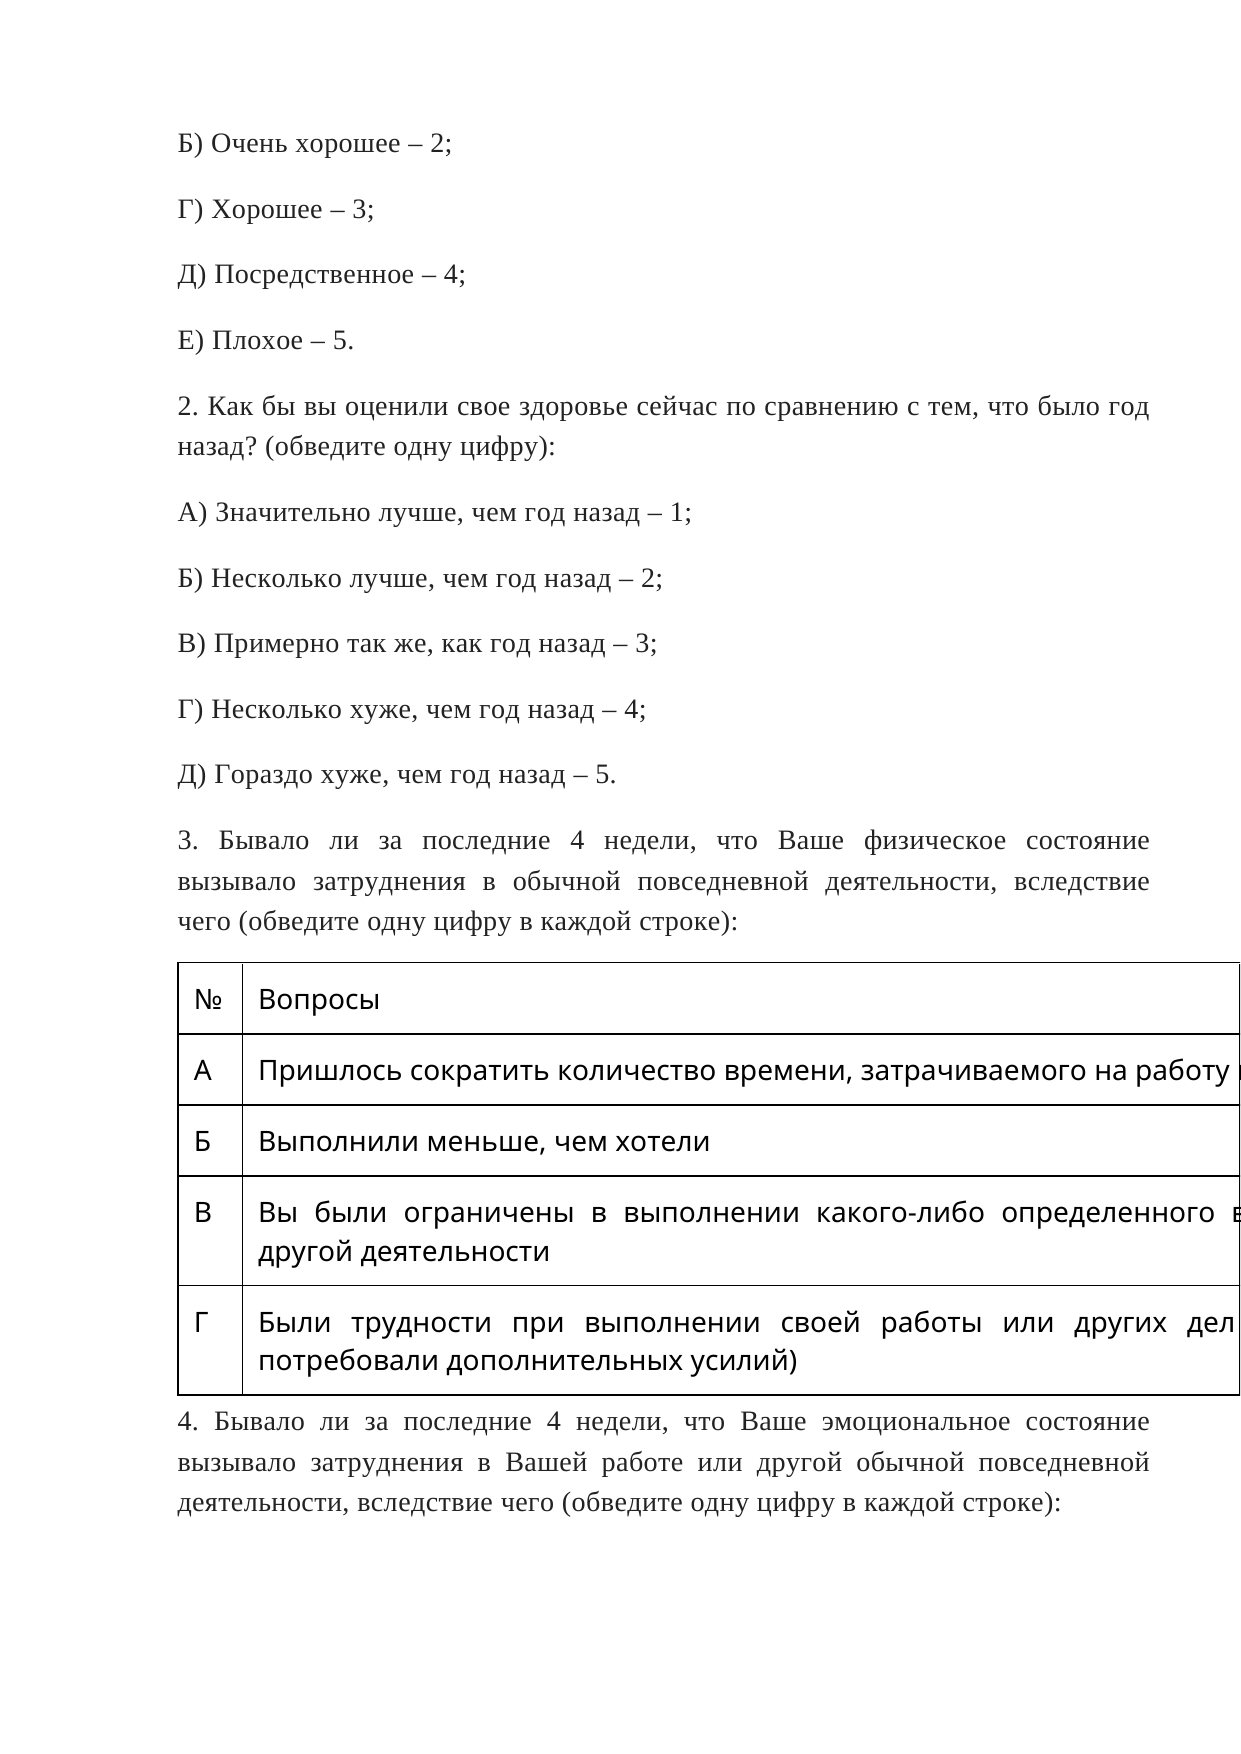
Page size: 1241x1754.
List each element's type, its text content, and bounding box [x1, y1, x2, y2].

table_cell Вы были ограничены в выполнении какого-либо определенного вида работы или другой деятельности [243, 1177, 1239, 1285]
table_cell Б [179, 1106, 242, 1175]
table_cell Пришлось сократить количество времени, затрачиваемого на работу или другие дела [243, 1035, 1239, 1104]
text Г) Несколько хуже, чем год назад – 4; [177, 684, 1152, 724]
text Д) Гораздо хуже, чем год назад – 5. [177, 749, 1152, 790]
text А) Значительно лучше, чем год назад – 1; [177, 487, 1152, 527]
table_cell Выполнили меньше, чем хотели [243, 1106, 1239, 1175]
table_cell А [179, 1035, 242, 1104]
text Б) Несколько лучше, чем год назад – 2; [177, 552, 1152, 593]
text Б) Очень хорошее – 2; [177, 118, 1152, 159]
text Е) Плохое – 5. [177, 315, 1152, 356]
text Г) Хорошее – 3; [177, 184, 1152, 224]
table_cell Были трудности при выполнении своей работы или других дел (например, они потребовали дополнительных усилий) [243, 1286, 1239, 1394]
table_cell Г [179, 1286, 242, 1394]
text 2. Как бы вы оценили свое здоровье сейчас по сравнению с тем, что было год назад? (обведите одну цифру): [177, 381, 1152, 462]
table_header № [179, 963, 242, 1033]
text Д) Посредственное – 4; [177, 249, 1152, 290]
text 3. Бывало ли за последние 4 недели, что Ваше физическое состояние вызывало затруднения в обычной повседневной деятельности, вследствие чего (обведите одну цифру в каждой строке): [177, 815, 1152, 937]
table_header Вопросы [243, 963, 1240, 1033]
table_cell В [179, 1177, 242, 1285]
text В) Примерно так же, как год назад – 3; [177, 618, 1152, 659]
text 4. Бывало ли за последние 4 недели, что Ваше эмоциональное состояние вызывало затруднения в Вашей работе или другой обычной повседневной деятельности, вследствие чего (обведите одну цифру в каждой строке): [177, 1396, 1152, 1518]
